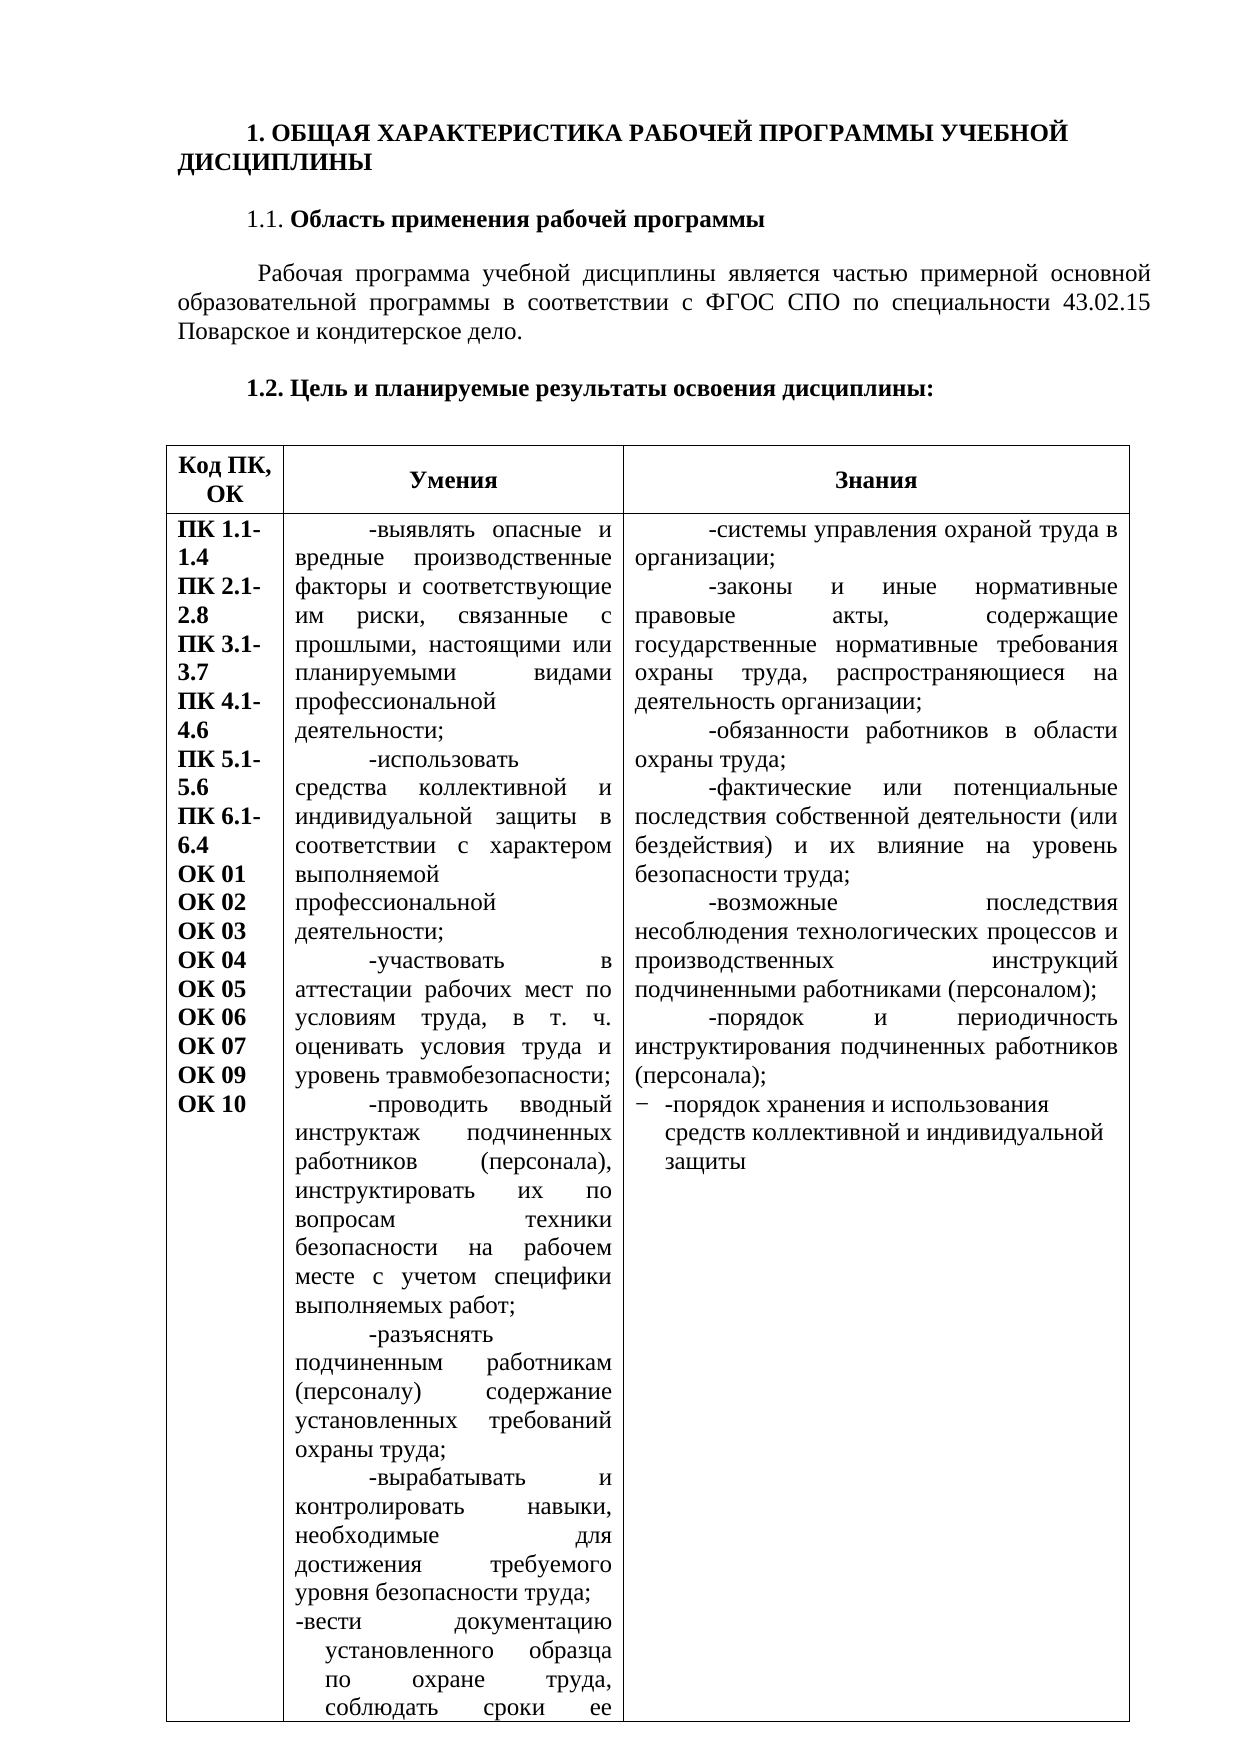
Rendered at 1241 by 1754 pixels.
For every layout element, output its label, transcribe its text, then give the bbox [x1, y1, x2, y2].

table_header Код ПК, ОК [167, 446, 283, 513]
text Рабочая программа учебной дисциплины является частью примерной основной образовательной программы в соответствии с ФГОС СПО по специальности 43.02.15 Поварское и кондитерское дело. [177, 258, 1152, 344]
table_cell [284, 514, 623, 1721]
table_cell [624, 514, 1129, 1721]
table_header Умения [284, 446, 623, 513]
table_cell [167, 514, 283, 1721]
text 1. ОБЩАЯ ХАРАКТЕРИСТИКА РАБОЧЕЙ ПРОГРАММЫ УЧЕБНОЙ ДИСЦИПЛИНЫ [177, 118, 1152, 176]
text 1.1. Область применения рабочей программы [177, 204, 1152, 233]
text 1.2. Цель и планируемые результаты освоения дисциплины: [177, 373, 1152, 402]
table_header Знания [624, 446, 1129, 513]
